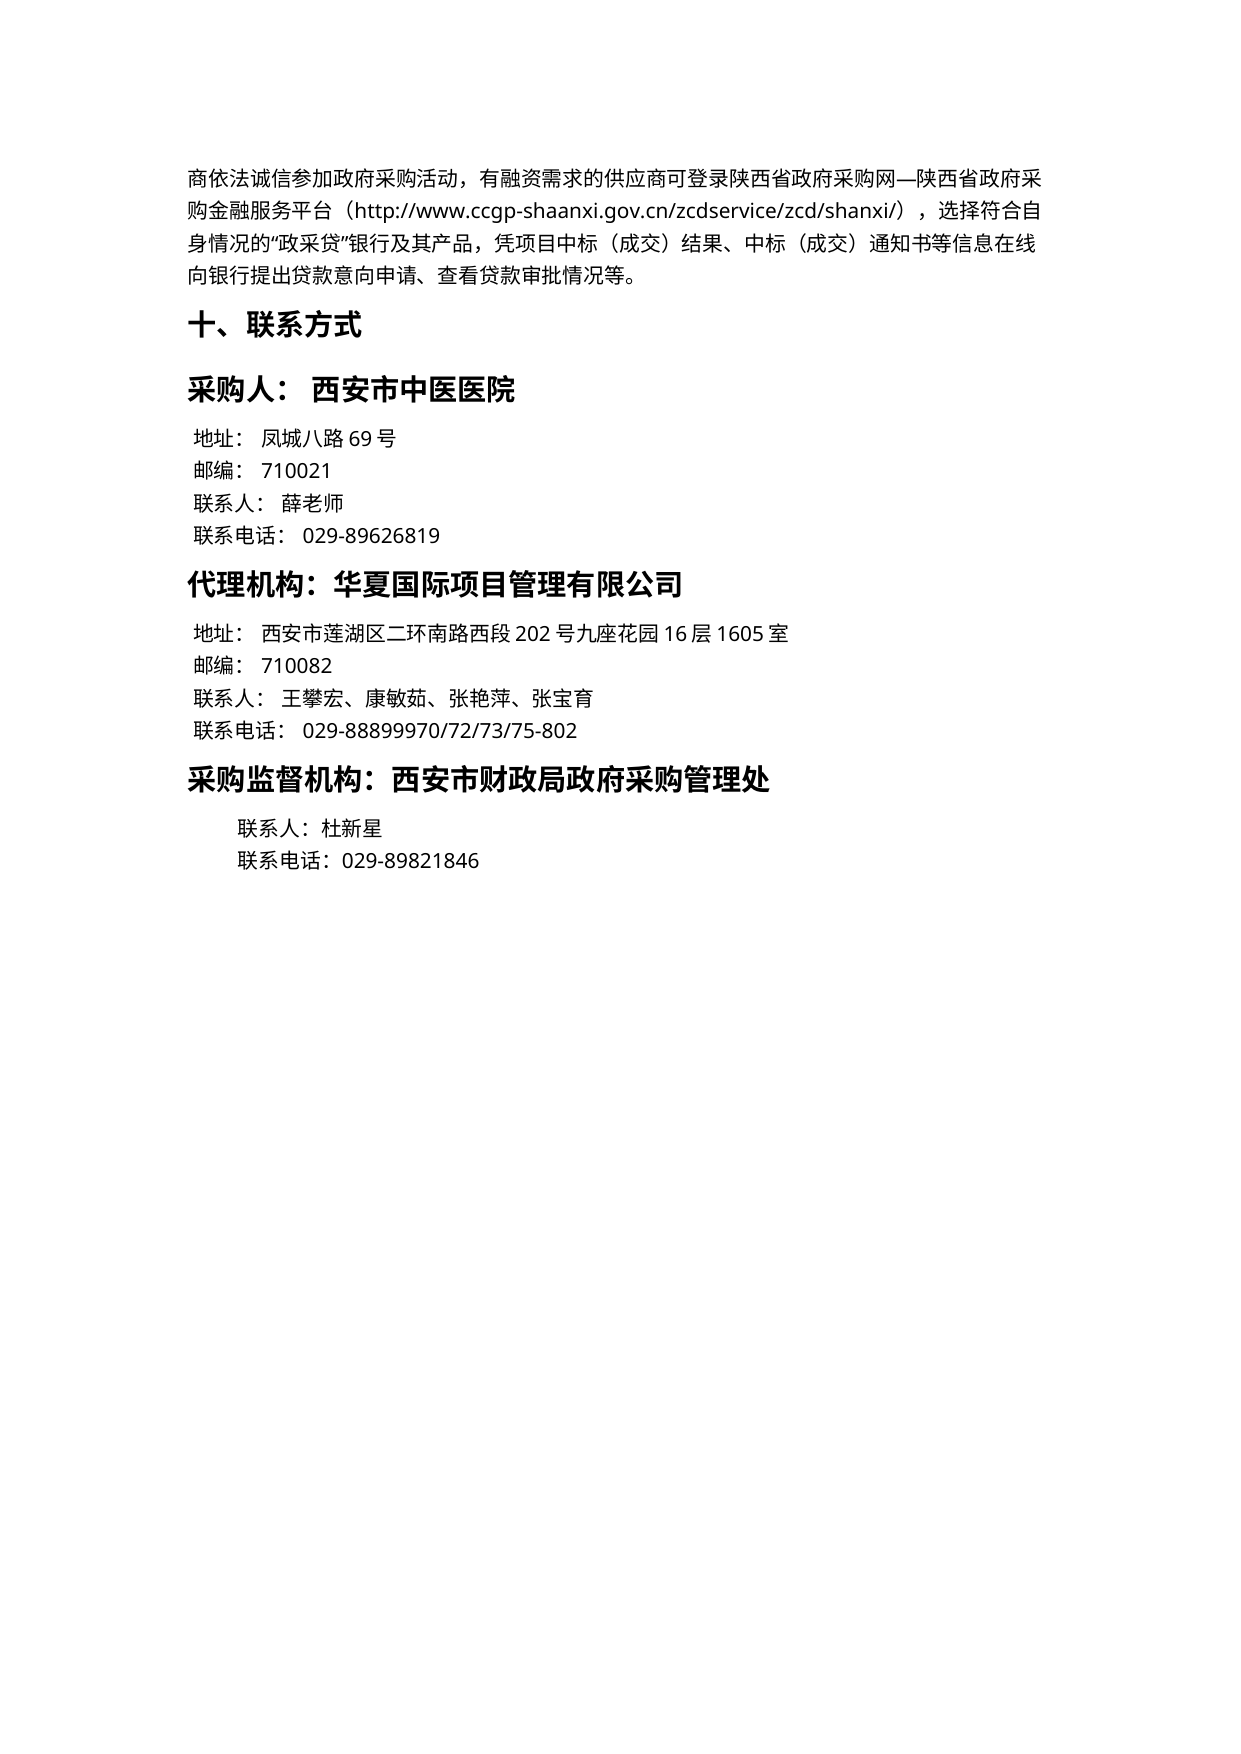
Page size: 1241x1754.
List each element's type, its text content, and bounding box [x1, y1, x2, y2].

text 联系人： 王攀宏、康敏茹、张艳萍、张宝育 [187, 682, 1053, 714]
text 联系电话： 029-89626819 [187, 519, 1053, 552]
text 邮编： 710021 [187, 454, 1053, 487]
text 地址： 西安市莲湖区二环南路西段202号九座花园16层1605室 [187, 617, 1053, 649]
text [187, 162, 1053, 292]
text 邮编： 710082 [187, 649, 1053, 682]
text 联系人：杜新星 [187, 812, 1053, 844]
text 采购人： 西安市中医医院 [187, 357, 1053, 422]
text 采购监督机构：西安市财政局政府采购管理处 [187, 747, 1053, 812]
text 十、联系方式 [187, 292, 1053, 357]
text 联系电话： 029-88899970/72/73/75-802 [187, 714, 1053, 747]
text 代理机构：华夏国际项目管理有限公司 [187, 552, 1053, 617]
text 联系人： 薛老师 [187, 487, 1053, 519]
text 联系电话：029-89821846 [187, 844, 1053, 877]
text 地址： 凤城八路69号 [187, 422, 1053, 454]
